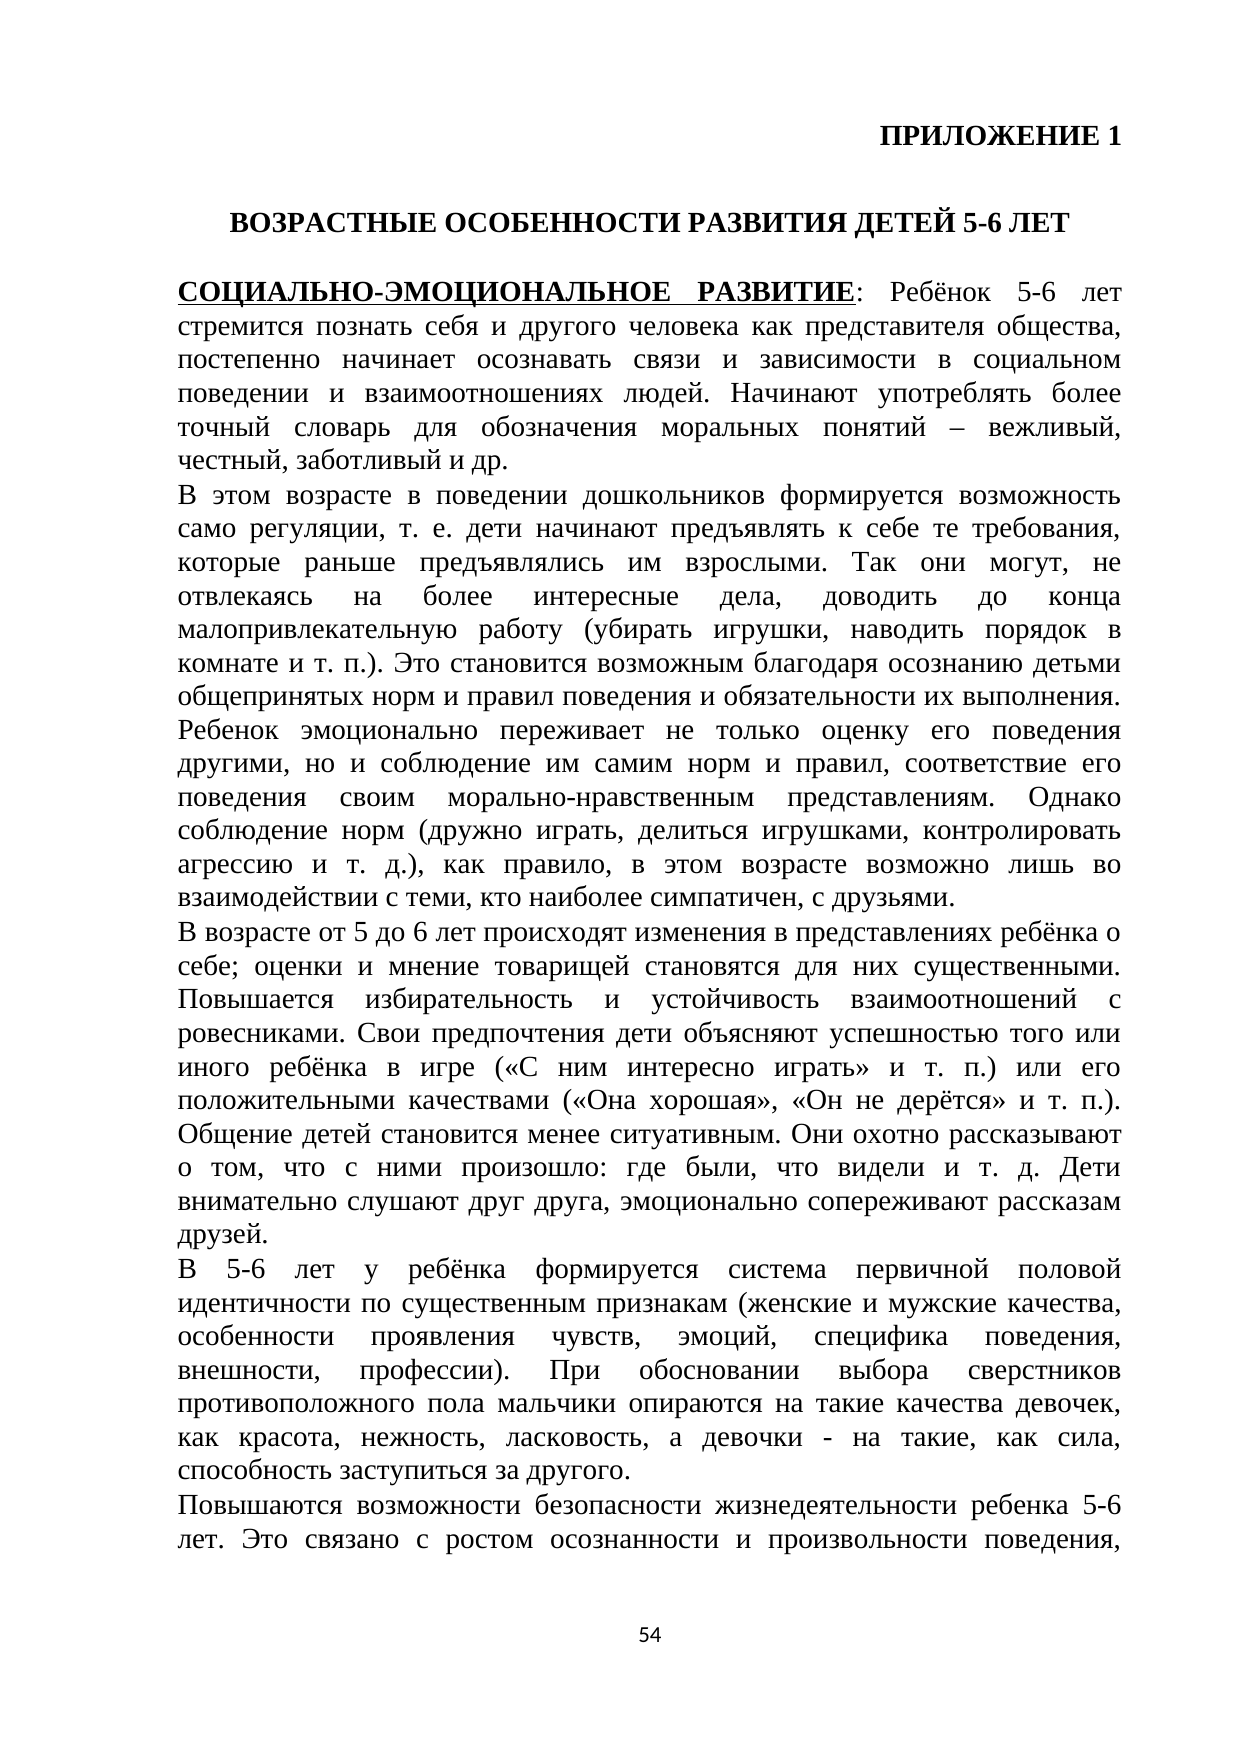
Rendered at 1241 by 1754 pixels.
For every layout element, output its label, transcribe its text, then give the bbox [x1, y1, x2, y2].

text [177, 1487, 1122, 1554]
text ПРИЛОЖЕНИЕ 1 [177, 118, 1122, 152]
text В 5-6 лет у ребёнка формируется система первичной половой идентичности по существенным признакам (женские и мужские качества, особенности проявления чувств, эмоций, специфика поведения, внешности, профессии). При обосновании выбора сверстников противоположного пола мальчики опираются на такие качества девочек, как красота, нежность, ласковость, а девочки - на такие, как сила, способность заступиться за другого. [177, 1251, 1122, 1486]
text ВОЗРАСТНЫЕ ОСОБЕННОСТИ РАЗВИТИЯ ДЕТЕЙ 5-6 ЛЕТ [177, 205, 1122, 238]
text В возрасте от 5 до 6 лет происходят изменения в представлениях ребёнка о себе; оценки и мнение товарищей становятся для них существенными. Повышается избирательность и устойчивость взаимоотношений с ровесниками. Свои предпочтения дети объясняют успешностью того или иного ребёнка в игре («С ним интересно играть» и т. п.) или его положительными качествами («Она хорошая», «Он не дерётся» и т. п.). Общение детей становится менее ситуативным. Они охотно рассказывают о том, что с ними произошло: где были, что видели и т. д. Дети внимательно слушают друг друга, эмоционально сопереживают рассказам друзей. [177, 914, 1122, 1250]
text СОЦИАЛЬНО-ЭМОЦИОНАЛЬНОЕ РАЗВИТИЕ: Ребёнок 5-6 лет стремится познать себя и другого человека как представителя общества, постепенно начинает осознавать связи и зависимости в социальном поведении и взаимоотношениях людей. Начинают употреблять более точный словарь для обозначения моральных понятий – вежливый, честный, заботливый и др. [177, 274, 1122, 476]
text В этом возрасте в поведении дошкольников формируется возможность само регуляции, т. е. дети начинают предъявлять к себе те требования, которые раньше предъявлялись им взрослыми. Так они могут, не отвлекаясь на более интересные дела, доводить до конца малопривлекательную работу (убирать игрушки, наводить порядок в комнате и т. п.). Это становится возможным благодаря осознанию детьми общепринятых норм и правил поведения и обязательности их выполнения. Ребенок эмоционально переживает не только оценку его поведения другими, но и соблюдение им самим норм и правил, соответствие его поведения своим морально-нравственным представлениям. Однако соблюдение норм (дружно играть, делиться игрушками, контролировать агрессию и т. д.), как правило, в этом возрасте возможно лишь во взаимодействии с теми, кто наиболее симпатичен, с друзьями. [177, 477, 1122, 913]
